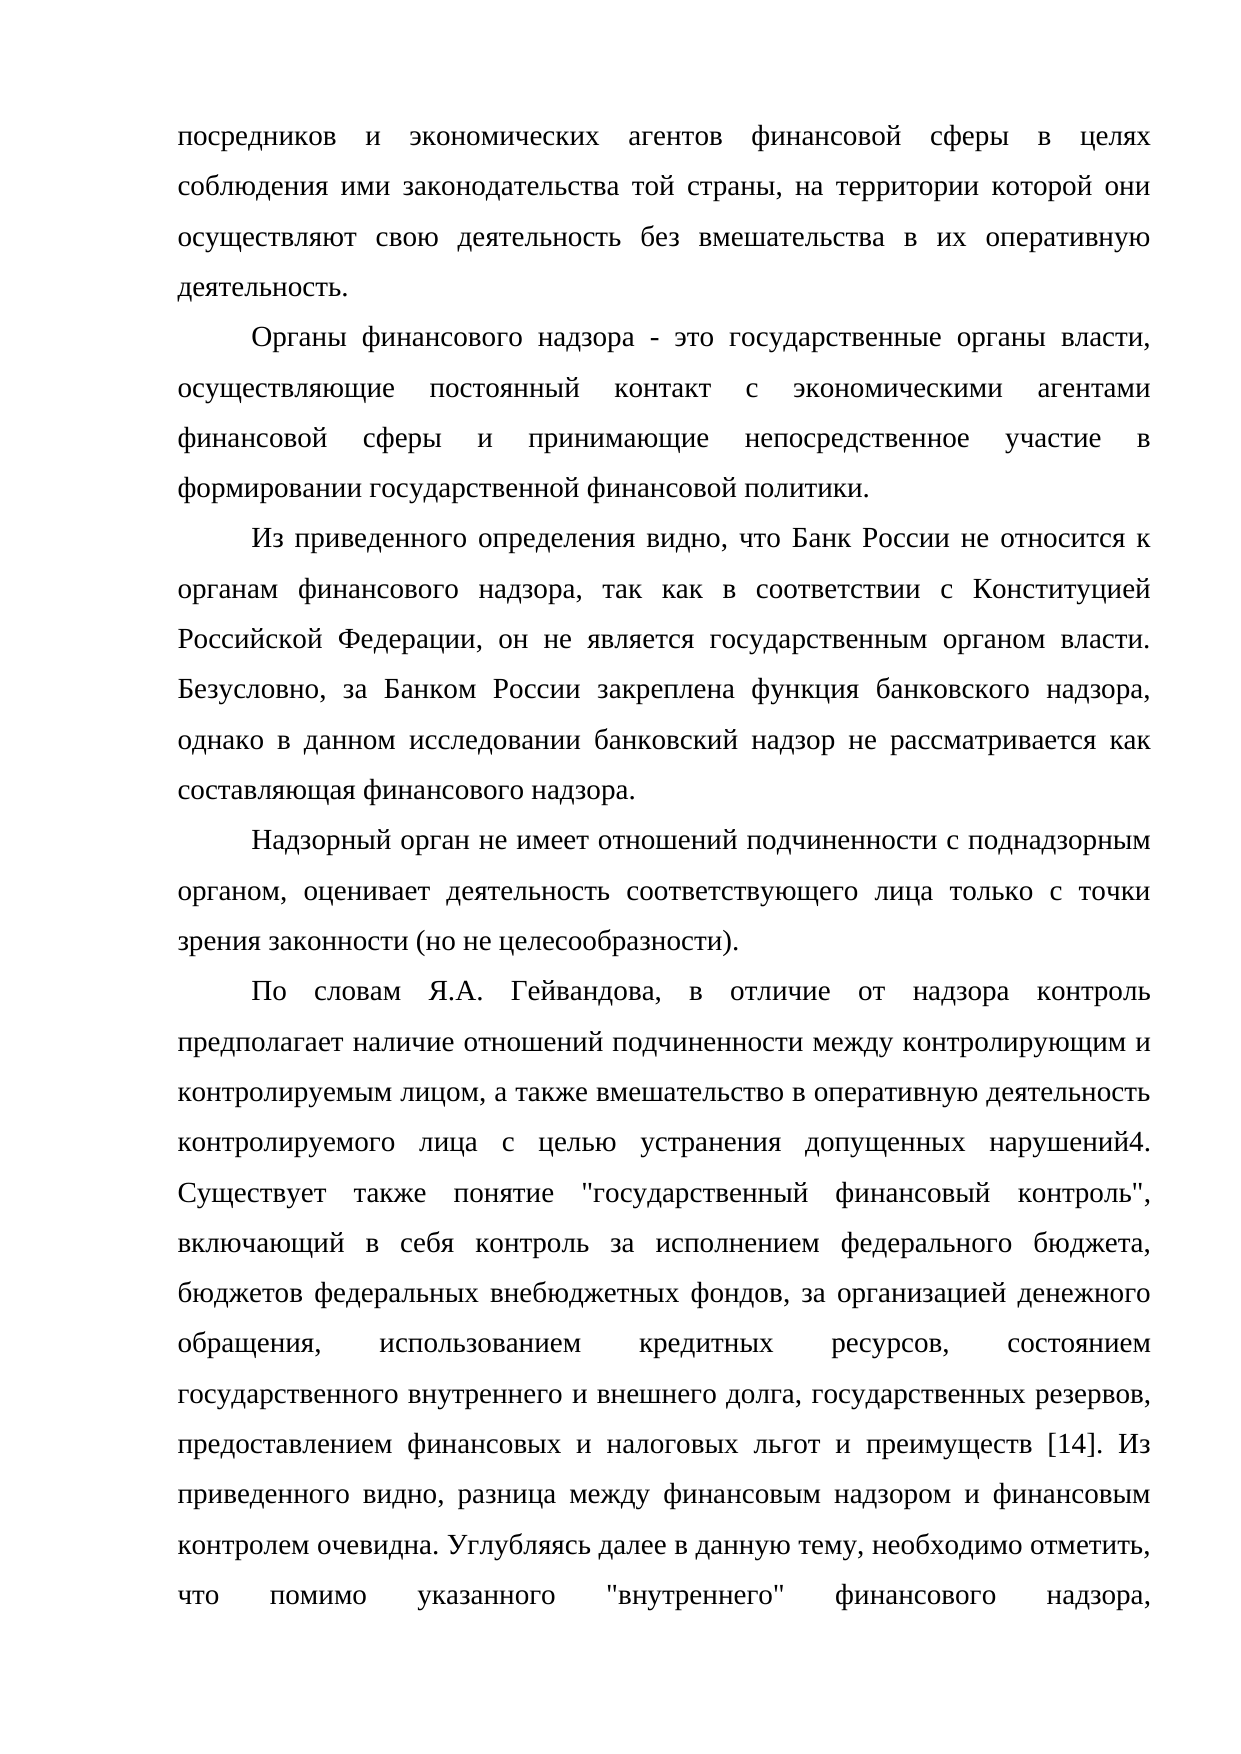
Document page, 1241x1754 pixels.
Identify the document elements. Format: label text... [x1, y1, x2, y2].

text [177, 973, 1152, 1611]
text Из приведенного определения видно, что Банк России не относится к органам финансового надзора, так как в соответствии с Конституцией Российской Федерации, он не является государственным органом власти. Безусловно, за Банком России закреплена функция банковского надзора, однако в данном исследовании банковский надзор не рассматривается как составляющая финансового надзора. [177, 521, 1152, 806]
text Органы финансового надзора - это государственные органы власти, осуществляющие постоянный контакт с экономическими агентами финансовой сферы и принимающие непосредственное участие в формировании государственной финансовой политики. [177, 319, 1152, 504]
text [177, 118, 1152, 303]
text Надзорный орган не имеет отношений подчиненности с поднадзорным органом, оценивает деятельность соответствующего лица только с точки зрения законности (но не целесообразности). [177, 822, 1152, 957]
